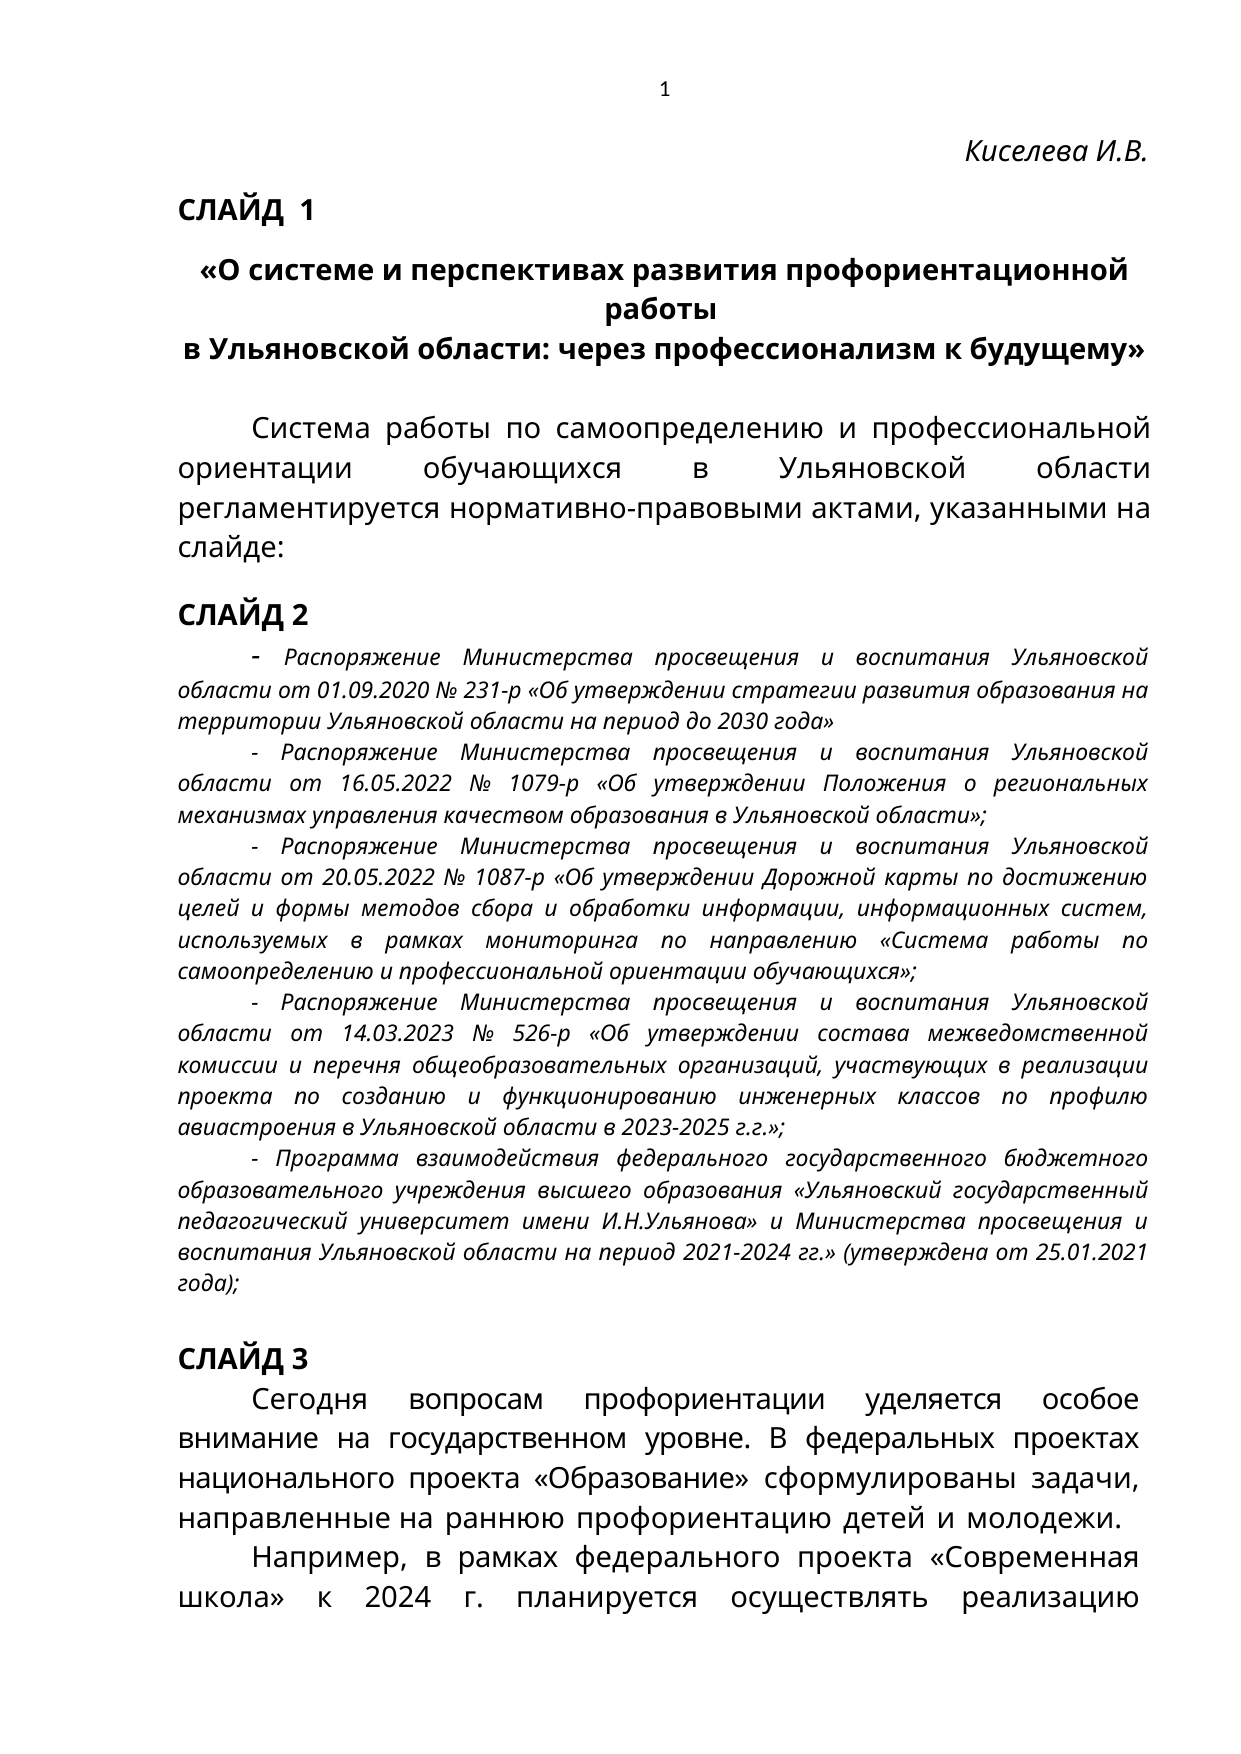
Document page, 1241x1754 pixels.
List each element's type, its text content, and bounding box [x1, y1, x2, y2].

text СЛАЙД 2 [177, 594, 1152, 634]
text - Распоряжение Министерства просвещения и воспитания Ульяновской области от 01.09.2020 № 231-р «Об утверждении стратегии развития образования на территории Ульяновской области на период до 2030 года» [177, 634, 1152, 736]
text СЛАЙД 3 [177, 1338, 1139, 1378]
text Киселева И.В. [236, 130, 1152, 169]
text СЛАЙД 1 [177, 189, 1152, 229]
text «О системе и перспективах развития профориентационной работы в Ульяновской области: через профессионализм к будущему» [177, 249, 1152, 368]
text - Распоряжение Министерства просвещения и воспитания Ульяновской области от 16.05.2022 № 1079-р «Об утверждении Положения о региональных механизмах управления качеством образования в Ульяновской области»; [177, 736, 1152, 830]
text Сегодня вопросам профориентации уделяется особое внимание на государственном уровне. В федеральных проектах национального проекта «Образование» сформулированы задачи, направленные на раннюю профориентацию детей и молодежи. [177, 1378, 1139, 1537]
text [177, 1537, 1139, 1616]
text Система работы по самоопределению и профессиональной ориентации обучающихся в Ульяновской области регламентируется нормативно-правовыми актами, указанными на слайде: [177, 407, 1152, 566]
text - Распоряжение Министерства просвещения и воспитания Ульяновской области от 20.05.2022 № 1087-р «Об утверждении Дорожной карты по достижению целей и формы методов сбора и обработки информации, информационных систем, используемых в рамках мониторинга по направлению «Система работы по самоопределению и профессиональной ориентации обучающихся»; [177, 830, 1152, 986]
text - Распоряжение Министерства просвещения и воспитания Ульяновской области от 14.03.2023 № 526-р «Об утверждении состава межведомственной комиссии и перечня общеобразовательных организаций, участвующих в реализации проекта по созданию и функционированию инженерных классов по профилю авиастроения в Ульяновской области в 2023-2025 г.г.»; [177, 986, 1152, 1142]
text - Программа взаимодействия федерального государственного бюджетного образовательного учреждения высшего образования «Ульяновский государственный педагогический университет имени И.Н.Ульянова» и Министерства просвещения и воспитания Ульяновской области на период 2021-2024 гг.» (утверждена от 25.01.2021 года); [177, 1142, 1152, 1299]
